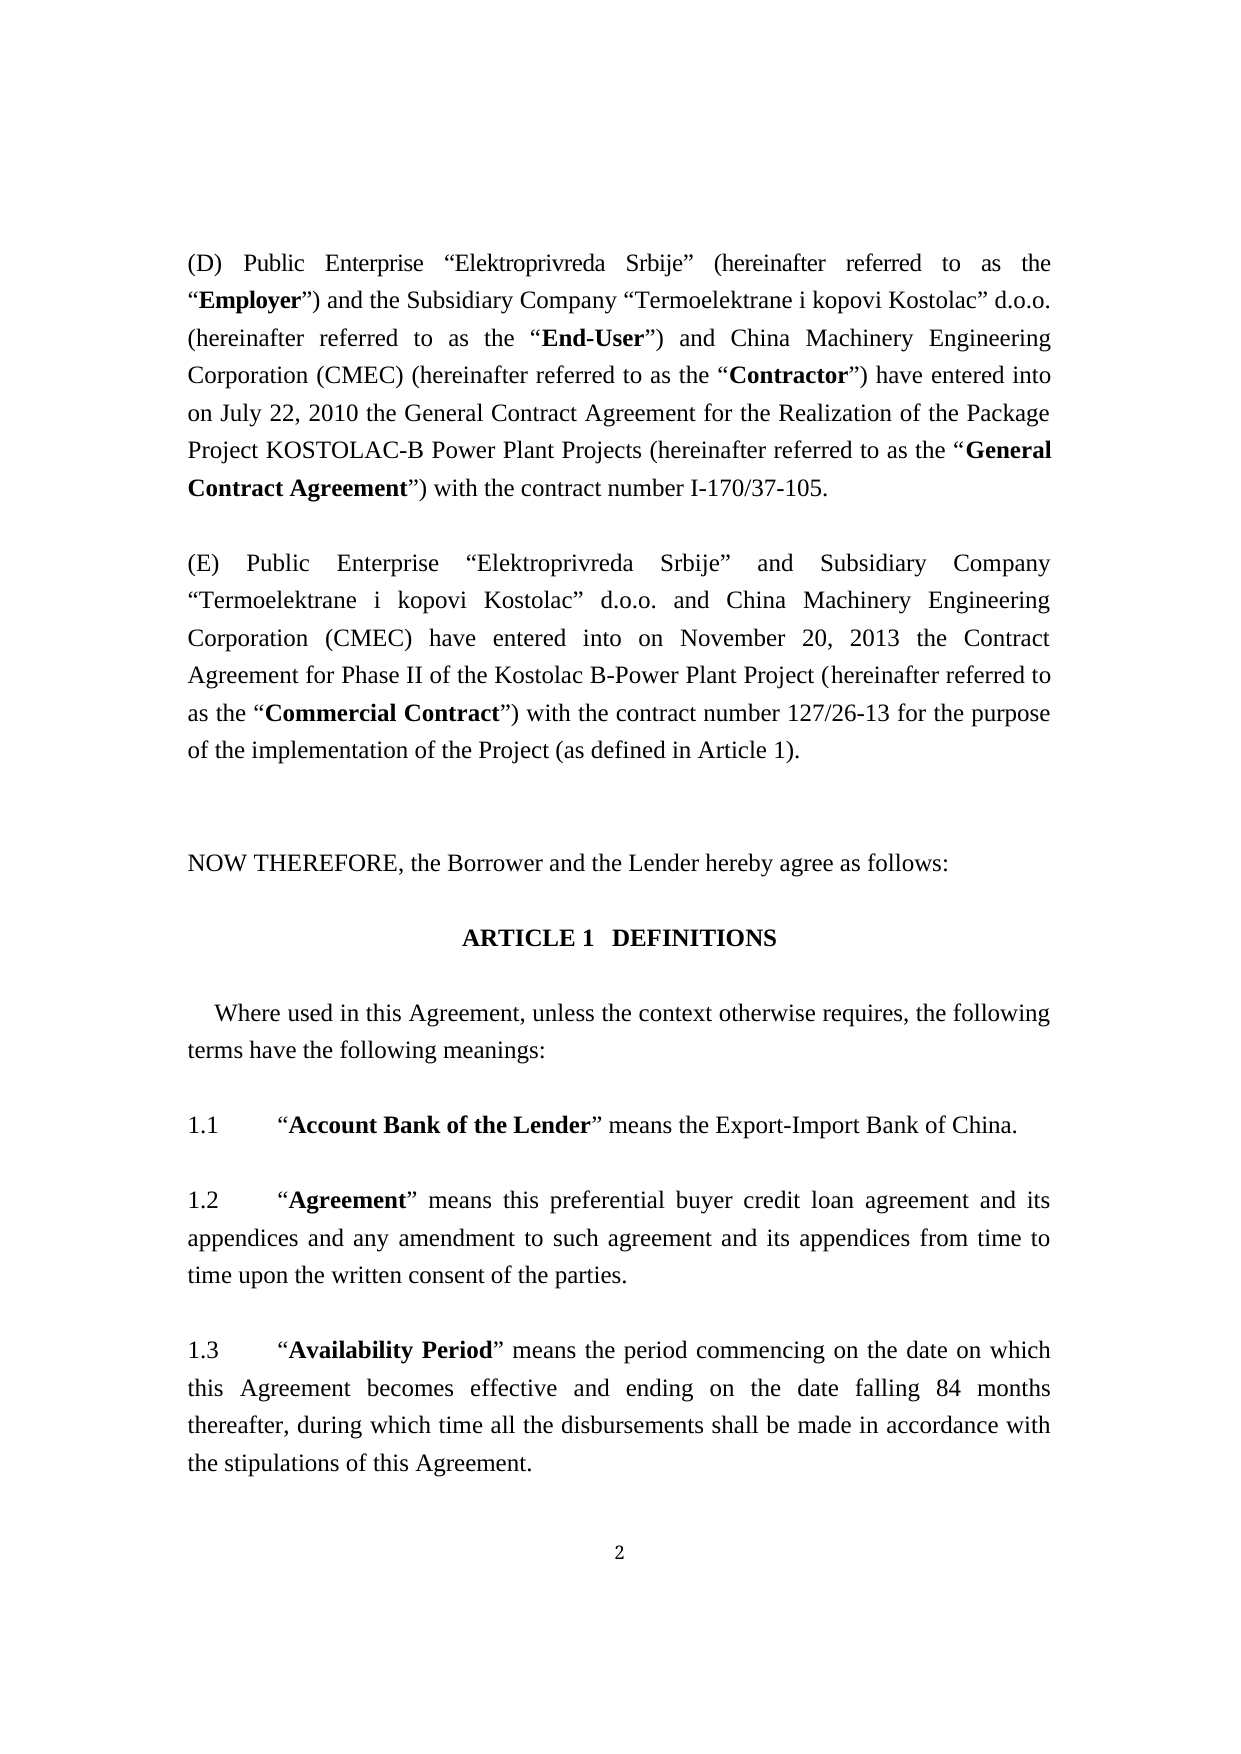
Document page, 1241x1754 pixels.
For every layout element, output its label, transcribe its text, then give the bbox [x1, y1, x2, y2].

text (E) Public Enterprise “Elektroprivreda Srbije” and Subsidiary Company “Termoelektrane i kopovi Kostolac” d.o.o. and China Machinery Engineering Corporation (CMEC) have entered into on November 20, 2013 the Contract Agreement for Phase II of the Kostolac B-Power Plant Project (hereinafter referred to as the “Commercial Contract”) with the contract number 127/26-13 for the purpose of the implementation of the Project (as defined in Article 1). [187, 541, 1051, 766]
list “Agreement” means this preferential buyer credit loan agreement and its appendices and any amendment to such agreement and its appendices from time to time upon the written consent of the parties. [187, 1179, 1051, 1291]
text NOW THEREFORE, the Borrower and the Lender hereby agree as follows: [187, 841, 1051, 879]
list “Account Bank of the Lender” means the Export-Import Bank of China. [187, 1104, 1051, 1141]
subtitle ARTICLE 1 DEFINITIONS [187, 916, 1051, 954]
text Where used in this Agreement, unless the context otherwise requires, the following terms have the following meanings: [187, 991, 1051, 1066]
list “Availability Period” means the period commencing on the date on which this Agreement becomes effective and ending on the date falling 84 months thereafter, during which time all the disbursements shall be made in accordance with the stipulations of this Agreement. [187, 1329, 1051, 1479]
text (D) Public Enterprise “Elektroprivreda Srbije” (hereinafter referred to as the “Employer”) and the Subsidiary Company “Termoelektrane i kopovi Kostolac” d.o.o.(hereinafter referred to as the “End-User”) and China Machinery Engineering Corporation (CMEC) (hereinafter referred to as the “Contractor”) have entered into on July 22, 2010 the General Contract Agreement for the Realization of the Package Project KOSTOLAC-B Power Plant Projects (hereinafter referred to as the “General Contract Agreement”) with the contract number I-170/37-105. [187, 241, 1051, 504]
